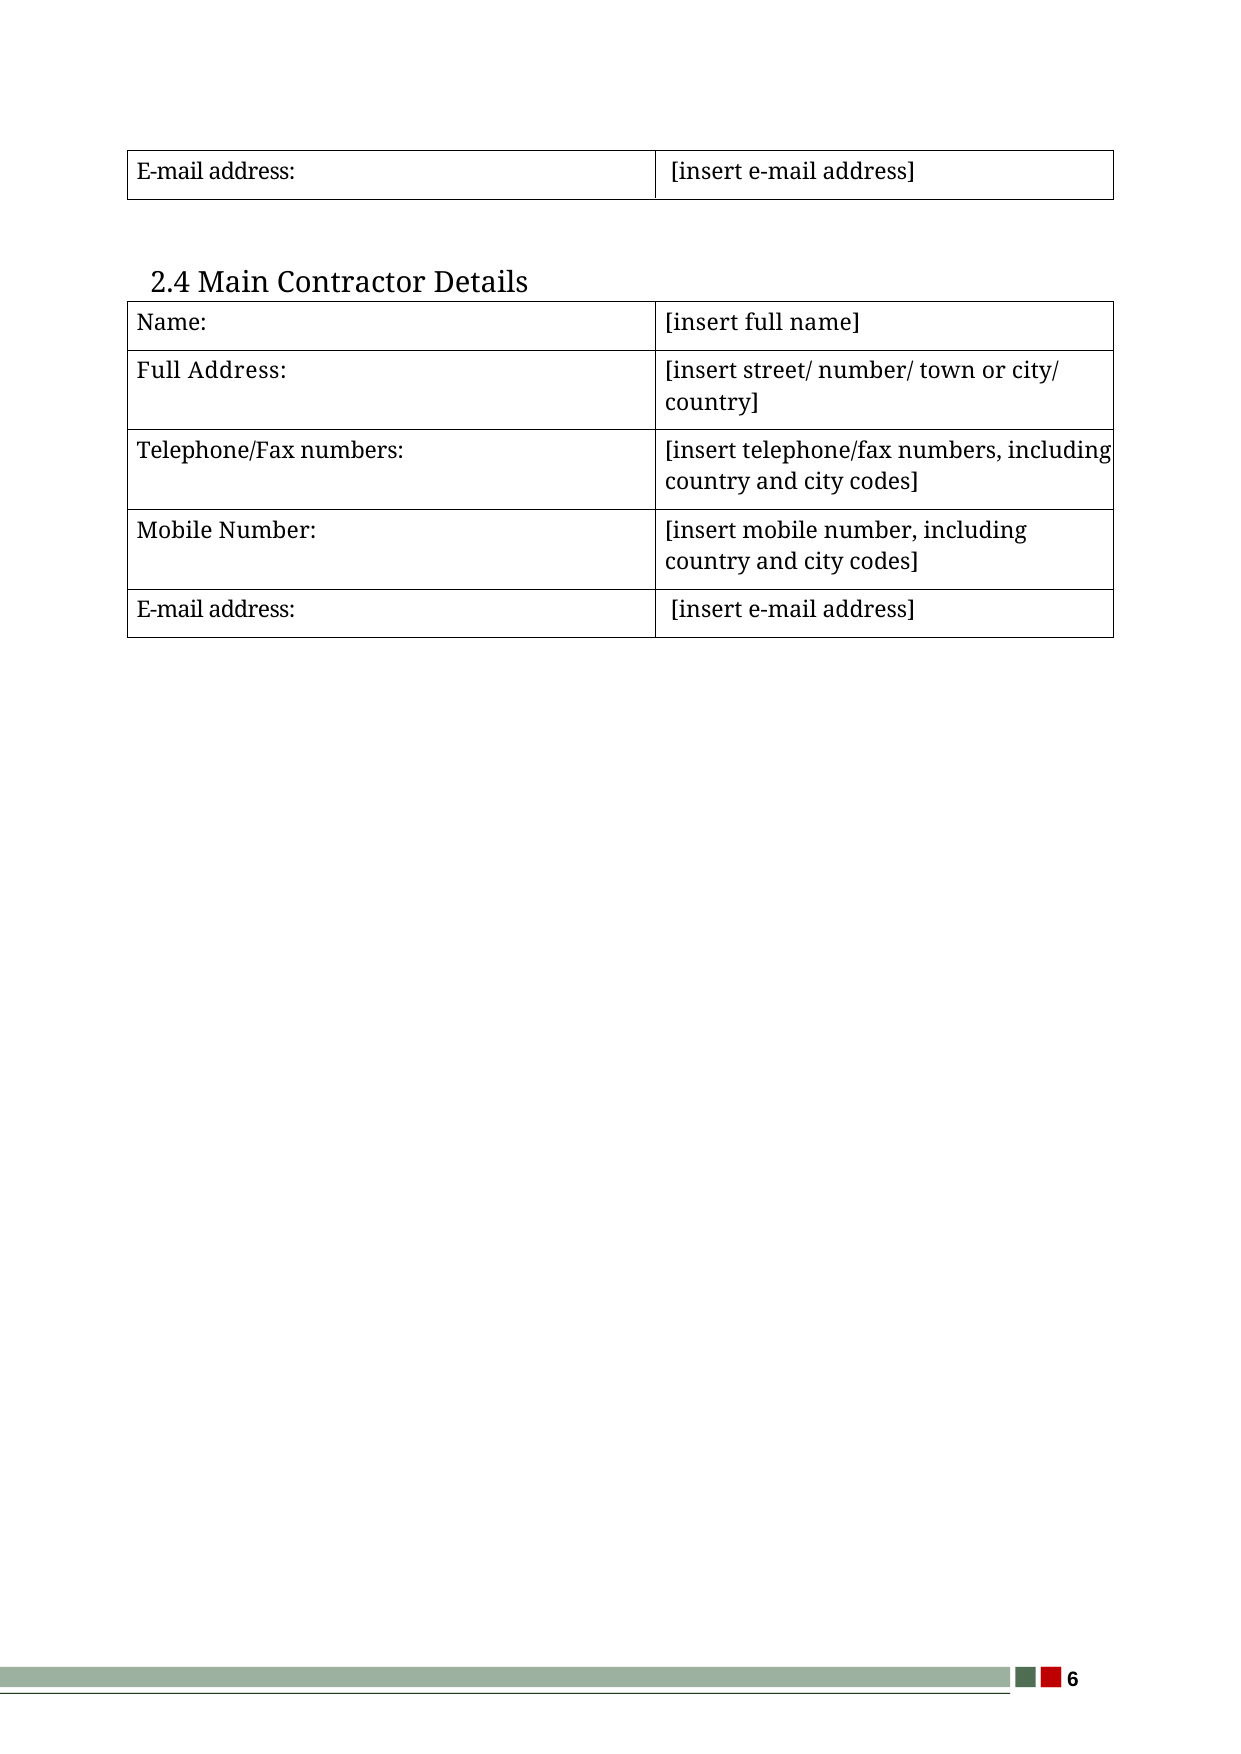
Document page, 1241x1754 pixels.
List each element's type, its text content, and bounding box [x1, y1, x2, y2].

table_cell [insert street/ number/ town or city/ country] [656, 351, 1113, 429]
table_cell E-mail address: [128, 590, 655, 637]
table_cell [insert mobile number, including country and city codes] [656, 510, 1113, 589]
table_cell [insert e-mail address] [656, 590, 1113, 637]
table_cell Mobile Number: [128, 510, 655, 589]
table_cell Telephone/Fax numbers: [128, 430, 655, 509]
table_cell [insert e-mail address] [656, 151, 1113, 198]
text 2.4 Main Contractor Details [150, 261, 1090, 301]
table_cell Full Address: [128, 351, 655, 429]
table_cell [656, 430, 1113, 509]
picture [0, 1614, 1205, 1742]
table_header Name: [128, 302, 655, 349]
table_cell E-mail address: [128, 151, 655, 198]
table_header [insert full name] [656, 302, 1113, 349]
